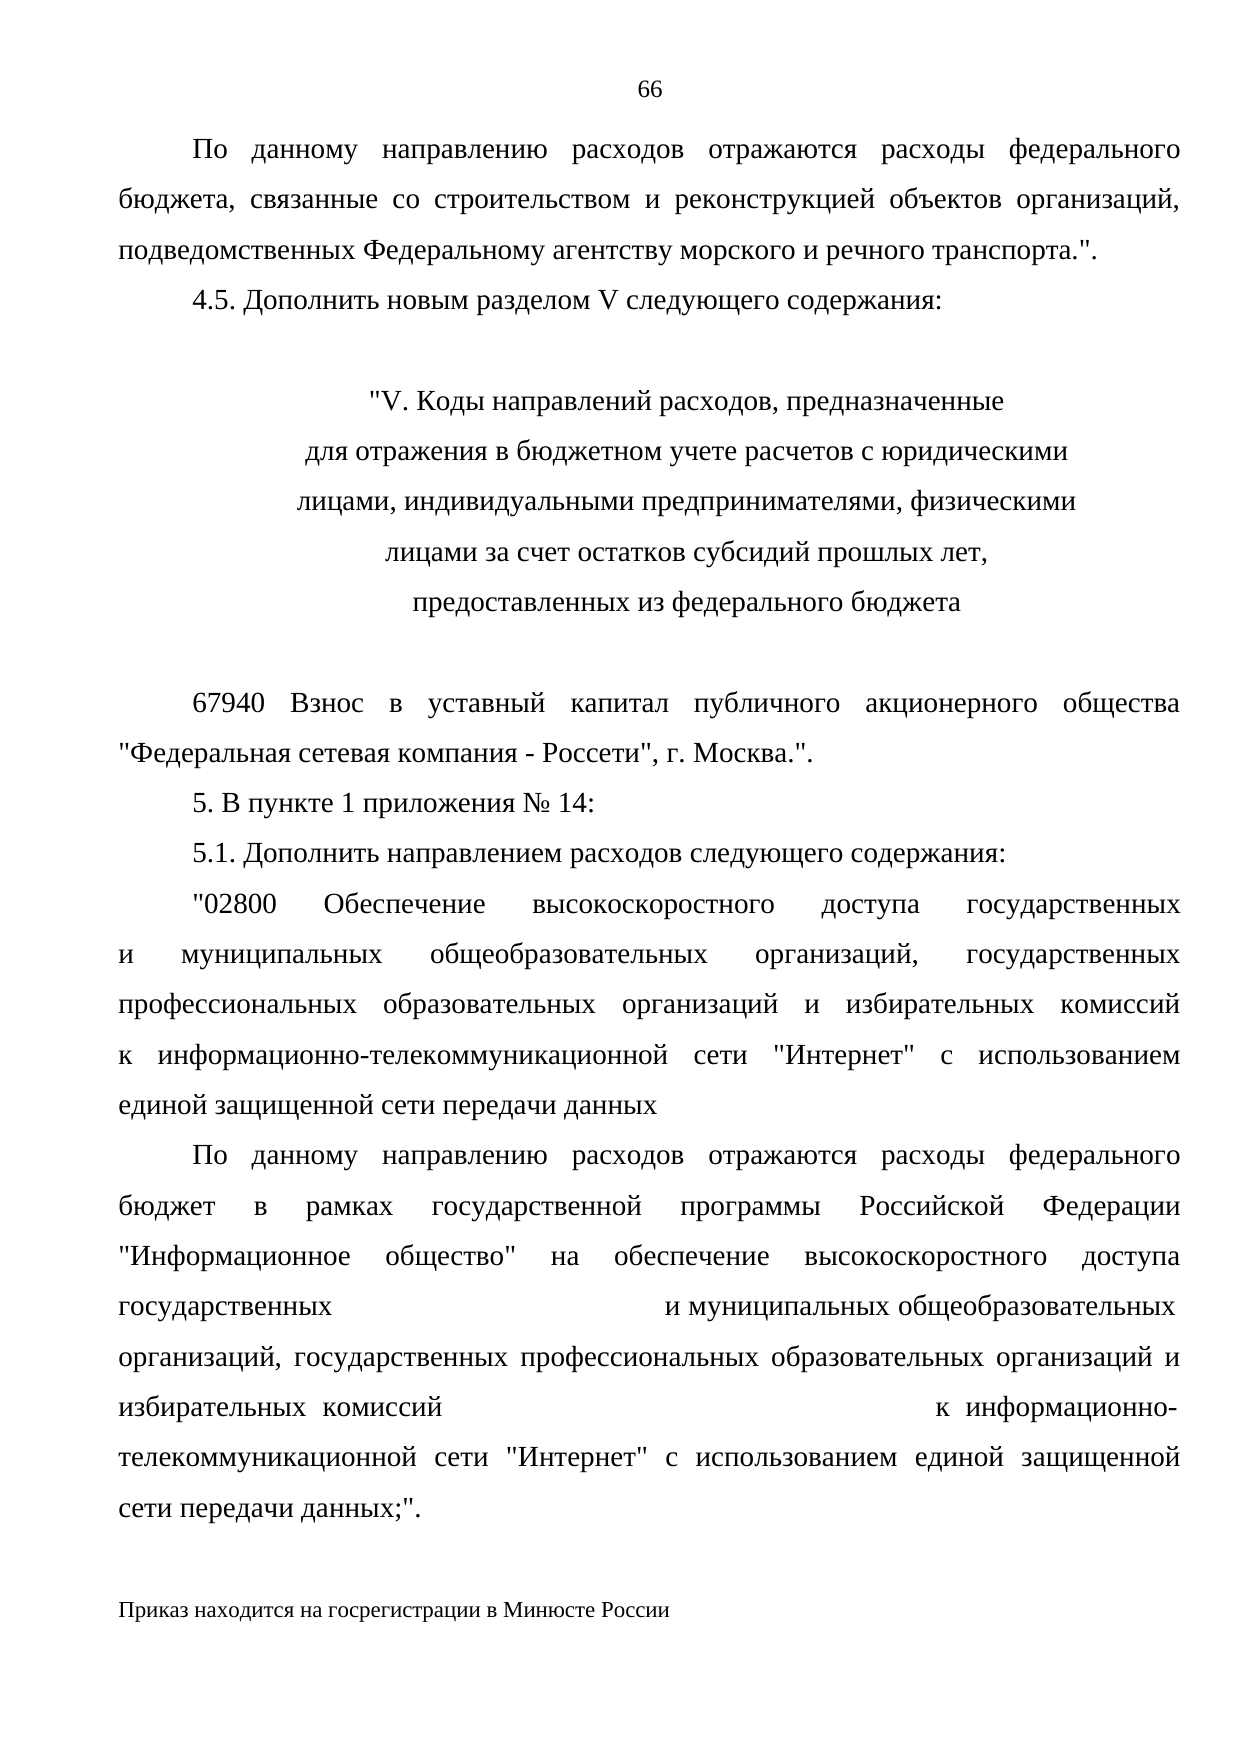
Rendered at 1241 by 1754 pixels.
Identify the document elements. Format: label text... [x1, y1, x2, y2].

text "V. Коды направлений расходов, предназначенные [118, 383, 1181, 416]
text предоставленных из федерального бюджета [118, 584, 1181, 618]
text лицами за счет остатков субсидий прошлых лет, [118, 534, 1181, 567]
text "02800 Обеспечение высокоскоростного доступа государственных и муниципальных общеобразовательных организаций, государственных профессиональных образовательных организаций и избирательных комиссий к информационно-телекоммуникационной сети "Интернет" с использованием единой защищенной сети передачи данных [118, 886, 1181, 1121]
text По данному направлению расходов отражаются расходы федерального бюджета, связанные со строительством и реконструкцией объектов организаций, подведомственных Федеральному агентству морского и речного транспорта.". [118, 131, 1181, 265]
text 4.5. Дополнить новым разделом V следующего содержания: [118, 282, 1181, 316]
text 67940 Взнос в уставный капитал публичного акционерного общества "Федеральная сетевая компания - Россети", г. Москва.". [118, 685, 1181, 768]
text 5.1. Дополнить направлением расходов следующего содержания: [118, 836, 1181, 869]
text лицами, индивидуальными предпринимателями, физическими [118, 483, 1181, 517]
text для отражения в бюджетном учете расчетов с юридическими [118, 433, 1181, 467]
text По данному направлению расходов отражаются расходы федерального бюджет в рамках государственной программы Российской Федерации "Информационное общество" на обеспечение высокоскоростного доступа государственных и муниципальных общеобразовательных организаций, государственных профессиональных образовательных организаций и избирательных комиссий к информационно-телекоммуникационной сети "Интернет" с использованием единой защищенной сети передачи данных;". [118, 1137, 1181, 1523]
text 5. В пункте 1 приложения № 14: [118, 785, 1181, 819]
